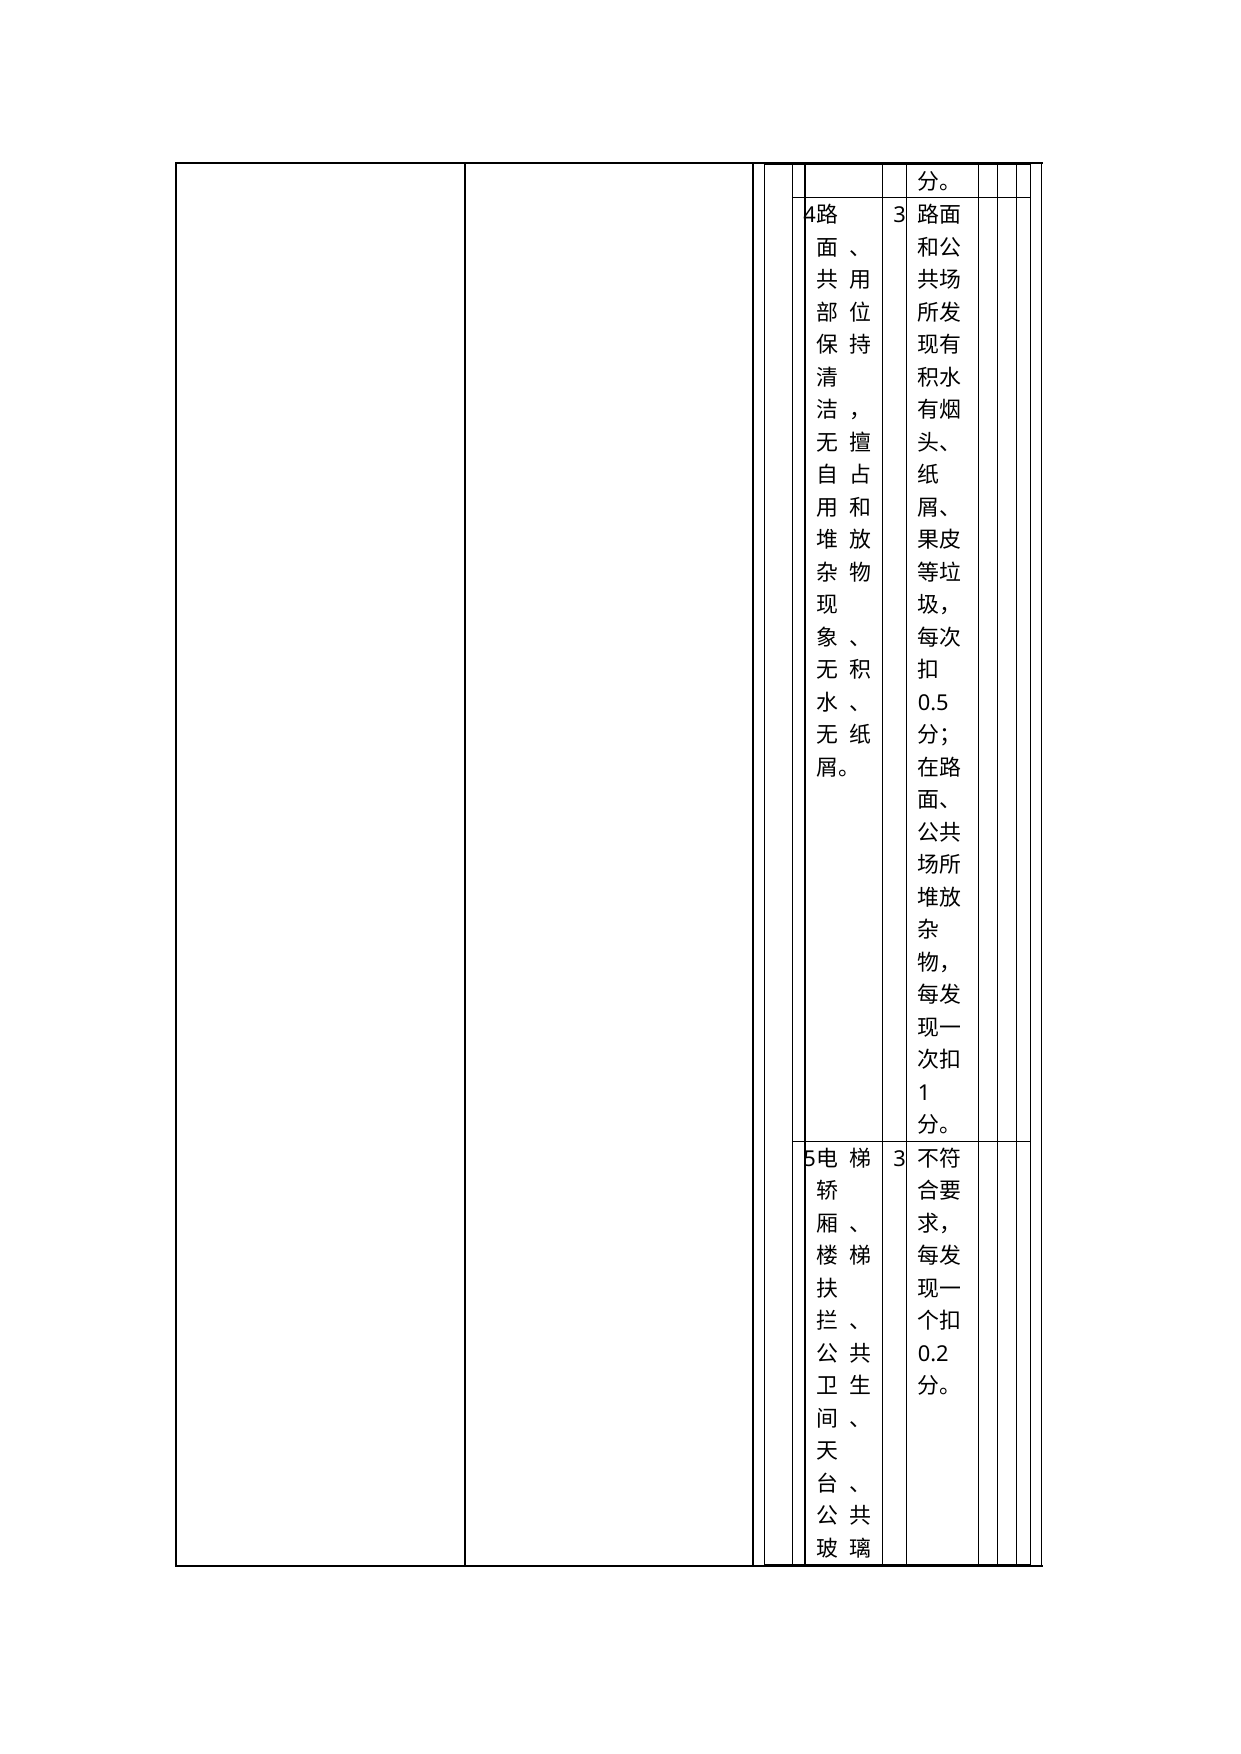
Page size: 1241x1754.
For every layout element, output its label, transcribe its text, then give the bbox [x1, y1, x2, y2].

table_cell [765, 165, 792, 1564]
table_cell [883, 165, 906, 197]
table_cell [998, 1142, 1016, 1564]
table_cell ★ [466, 164, 752, 1565]
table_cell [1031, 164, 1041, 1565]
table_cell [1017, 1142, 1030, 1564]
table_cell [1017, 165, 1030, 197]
table_cell 1 [177, 164, 464, 1565]
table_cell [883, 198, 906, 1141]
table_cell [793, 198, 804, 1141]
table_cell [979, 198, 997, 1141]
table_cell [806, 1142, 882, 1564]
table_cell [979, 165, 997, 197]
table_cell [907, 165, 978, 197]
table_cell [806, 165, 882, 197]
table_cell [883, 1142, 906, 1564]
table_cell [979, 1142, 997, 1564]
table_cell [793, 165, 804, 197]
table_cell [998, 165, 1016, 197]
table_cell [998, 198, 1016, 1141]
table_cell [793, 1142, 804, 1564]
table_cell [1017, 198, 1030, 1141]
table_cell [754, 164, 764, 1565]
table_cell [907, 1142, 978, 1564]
